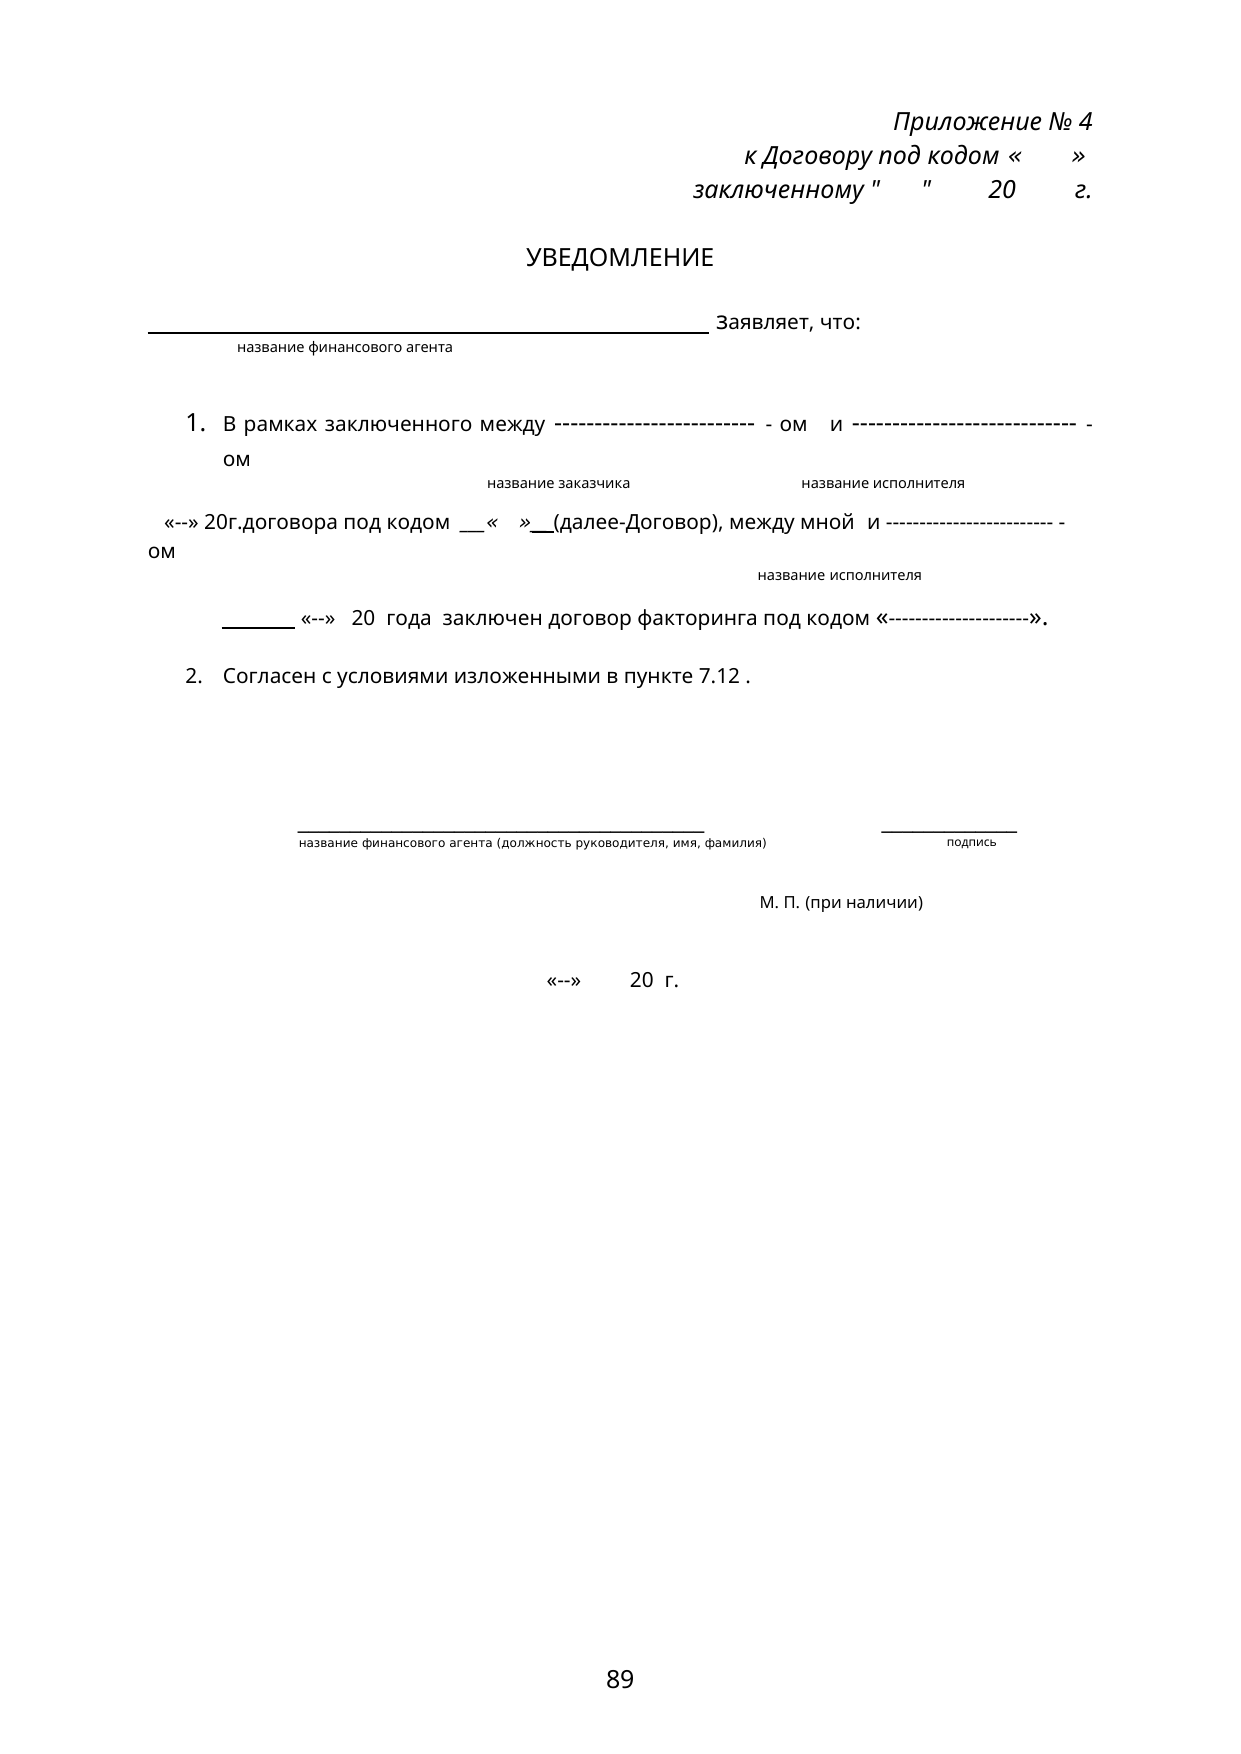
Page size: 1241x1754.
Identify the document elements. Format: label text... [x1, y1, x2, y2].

text заявляет, что: [148, 303, 1092, 337]
text Приложение № 4 [148, 103, 1092, 137]
text М. П. (при наличии) [148, 891, 1092, 914]
text к Договору под кодом « » заключенному " " 20 г. [148, 137, 1092, 206]
text название исполнителя [148, 564, 1092, 598]
list Согласен с условиями изложенными в пункте 7.12 . [185, 661, 1092, 689]
list В рамках заключенного между ------------------------- - ом и ---------------------------- -ом [185, 405, 1092, 473]
text _______________________________________ _____________ [223, 809, 1092, 834]
text УВЕДОМЛЕНИЕ [148, 240, 1092, 274]
text название заказчика название исполнителя [148, 473, 1092, 507]
text название финансового агента (должность руководителя, имя, фамилия) подпись [148, 834, 1092, 862]
text название финансового агента [148, 337, 1092, 371]
text «--» 20 года заключен договор факторинга под кодом «---------------------». [148, 598, 1092, 632]
text «--» 20 г. [133, 965, 1092, 993]
text «--» 20г.договора под кодом ___« »__ (далее-Договор), между мной и ------------------------- - ом [148, 507, 1092, 564]
